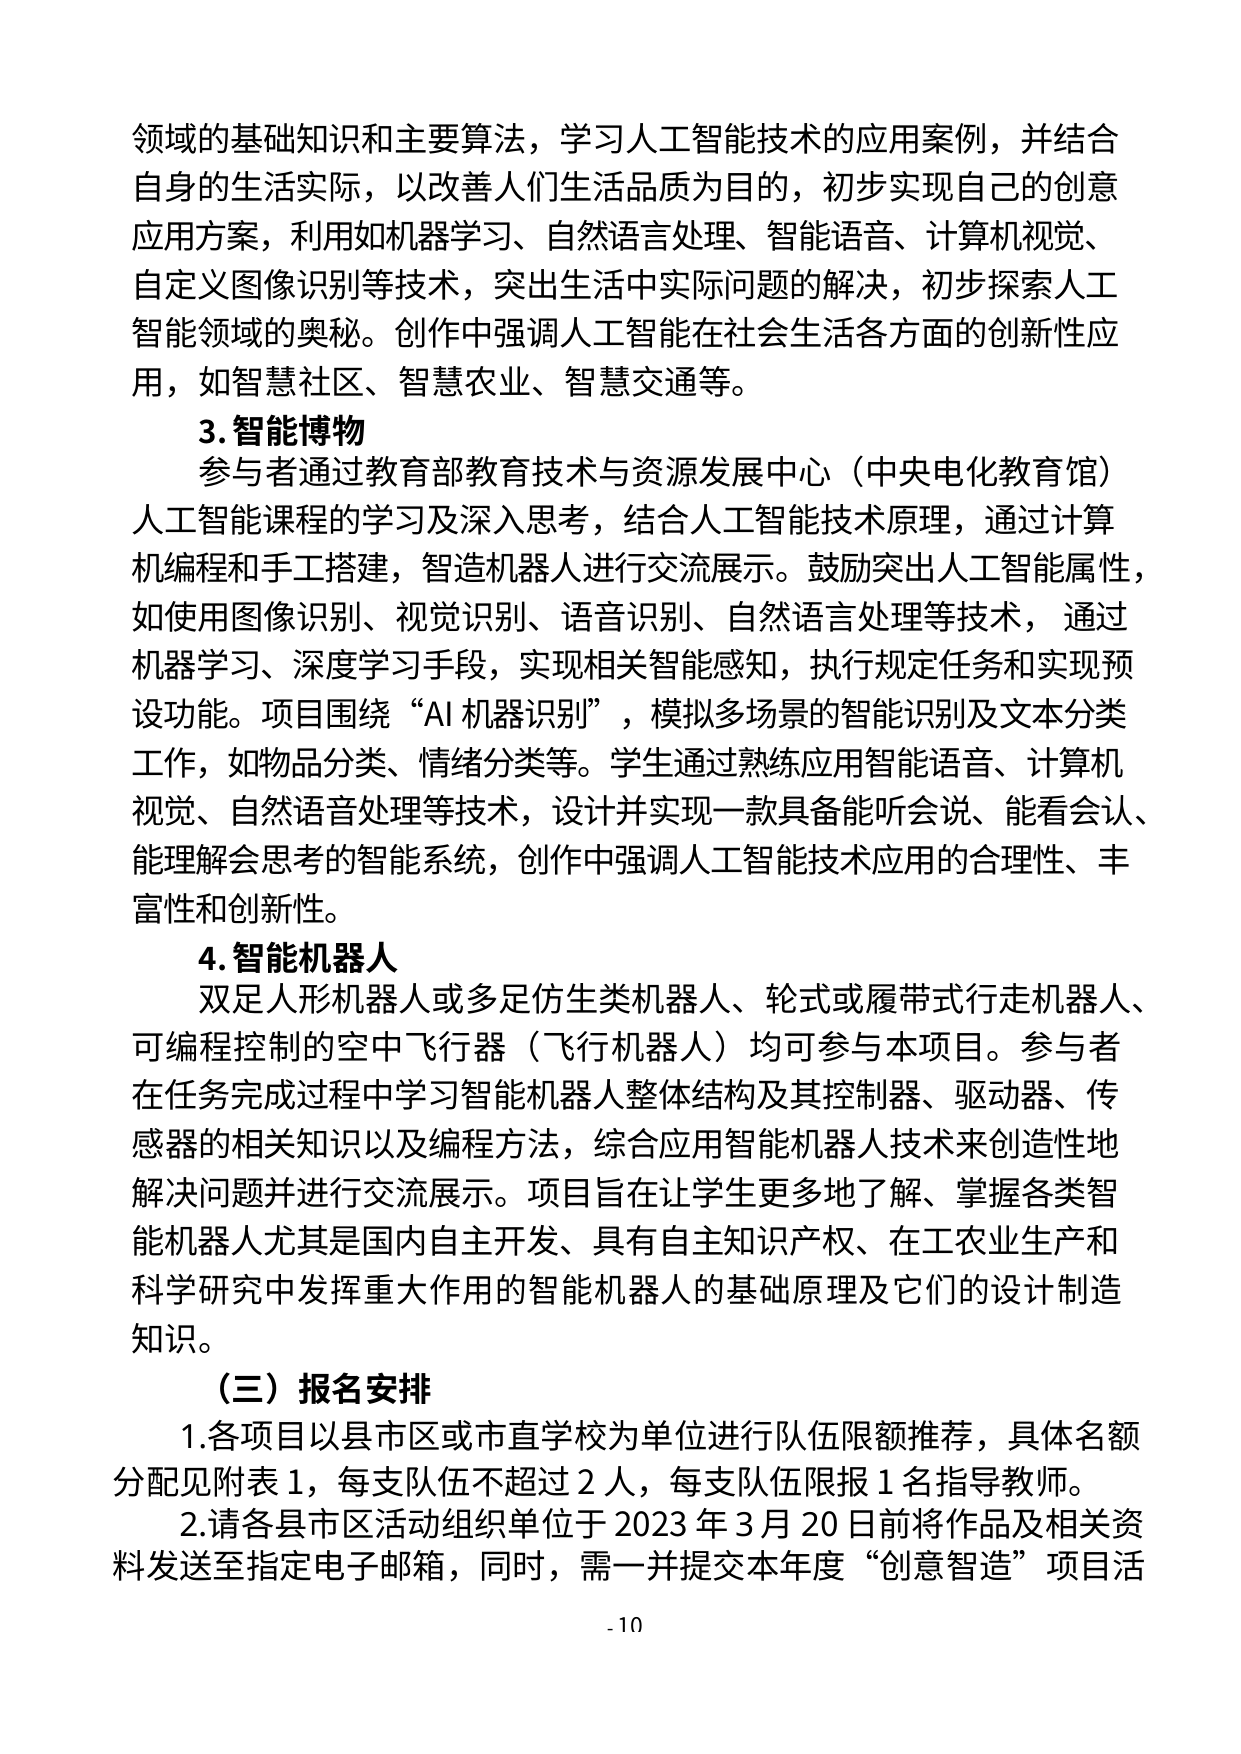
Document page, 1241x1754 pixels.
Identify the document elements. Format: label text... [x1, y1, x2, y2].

subtitle 智能博物 [198, 404, 1167, 453]
text 参与者通过教育部教育技术与资源发展中心（中央电化教育馆） [198, 453, 1167, 492]
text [112, 1503, 1167, 1587]
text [131, 112, 1122, 404]
text 双足人形机器人或多足仿生类机器人、轮式或履带式行走机器人、 [198, 980, 1167, 1019]
subtitle 智能机器人 [198, 931, 1167, 980]
text 人工智能课程的学习及深入思考，结合人工智能技术原理，通过计算机编程和手工搭建，智造机器人进行交流展示。鼓励突出人工智能属性，如使用图像识别、视觉识别、语音识别、自然语言处理等技术， 通过机器学习、深度学习手段，实现相关智能感知，执行规定任务和实现预设功能。项目围绕“AI 机器识别”，模拟多场景的智能识别及文本分类工作，如物品分类、情绪分类等。学生通过熟练应用智能语音、计算机视觉、自然语音处理等技术，设计并实现一款具备能听会说、能看会认、能理解会思考的智能系统，创作中强调人工智能技术应用的合理性、丰富性和创新性。 [131, 493, 1138, 931]
subtitle （三）报名安排 [198, 1361, 1167, 1412]
text 可编程控制的空中飞行器（飞行机器人）均可参与本项目。参与者在任务完成过程中学习智能机器人整体结构及其控制器、驱动器、传感器的相关知识以及编程方法，综合应用智能机器人技术来创造性地解决问题并进行交流展示。项目旨在让学生更多地了解、掌握各类智能机器人尤其是国内自主开发、具有自主知识产权、在工农业生产和科学研究中发挥重大作用的智能机器人的基础原理及它们的设计制造知识。 [131, 1021, 1122, 1361]
text 1.各项目以县市区或市直学校为单位进行队伍限额推荐，具体名额分配见附表1，每支队伍不超过2人，每支队伍限报1名指导教师。 [112, 1412, 1167, 1503]
